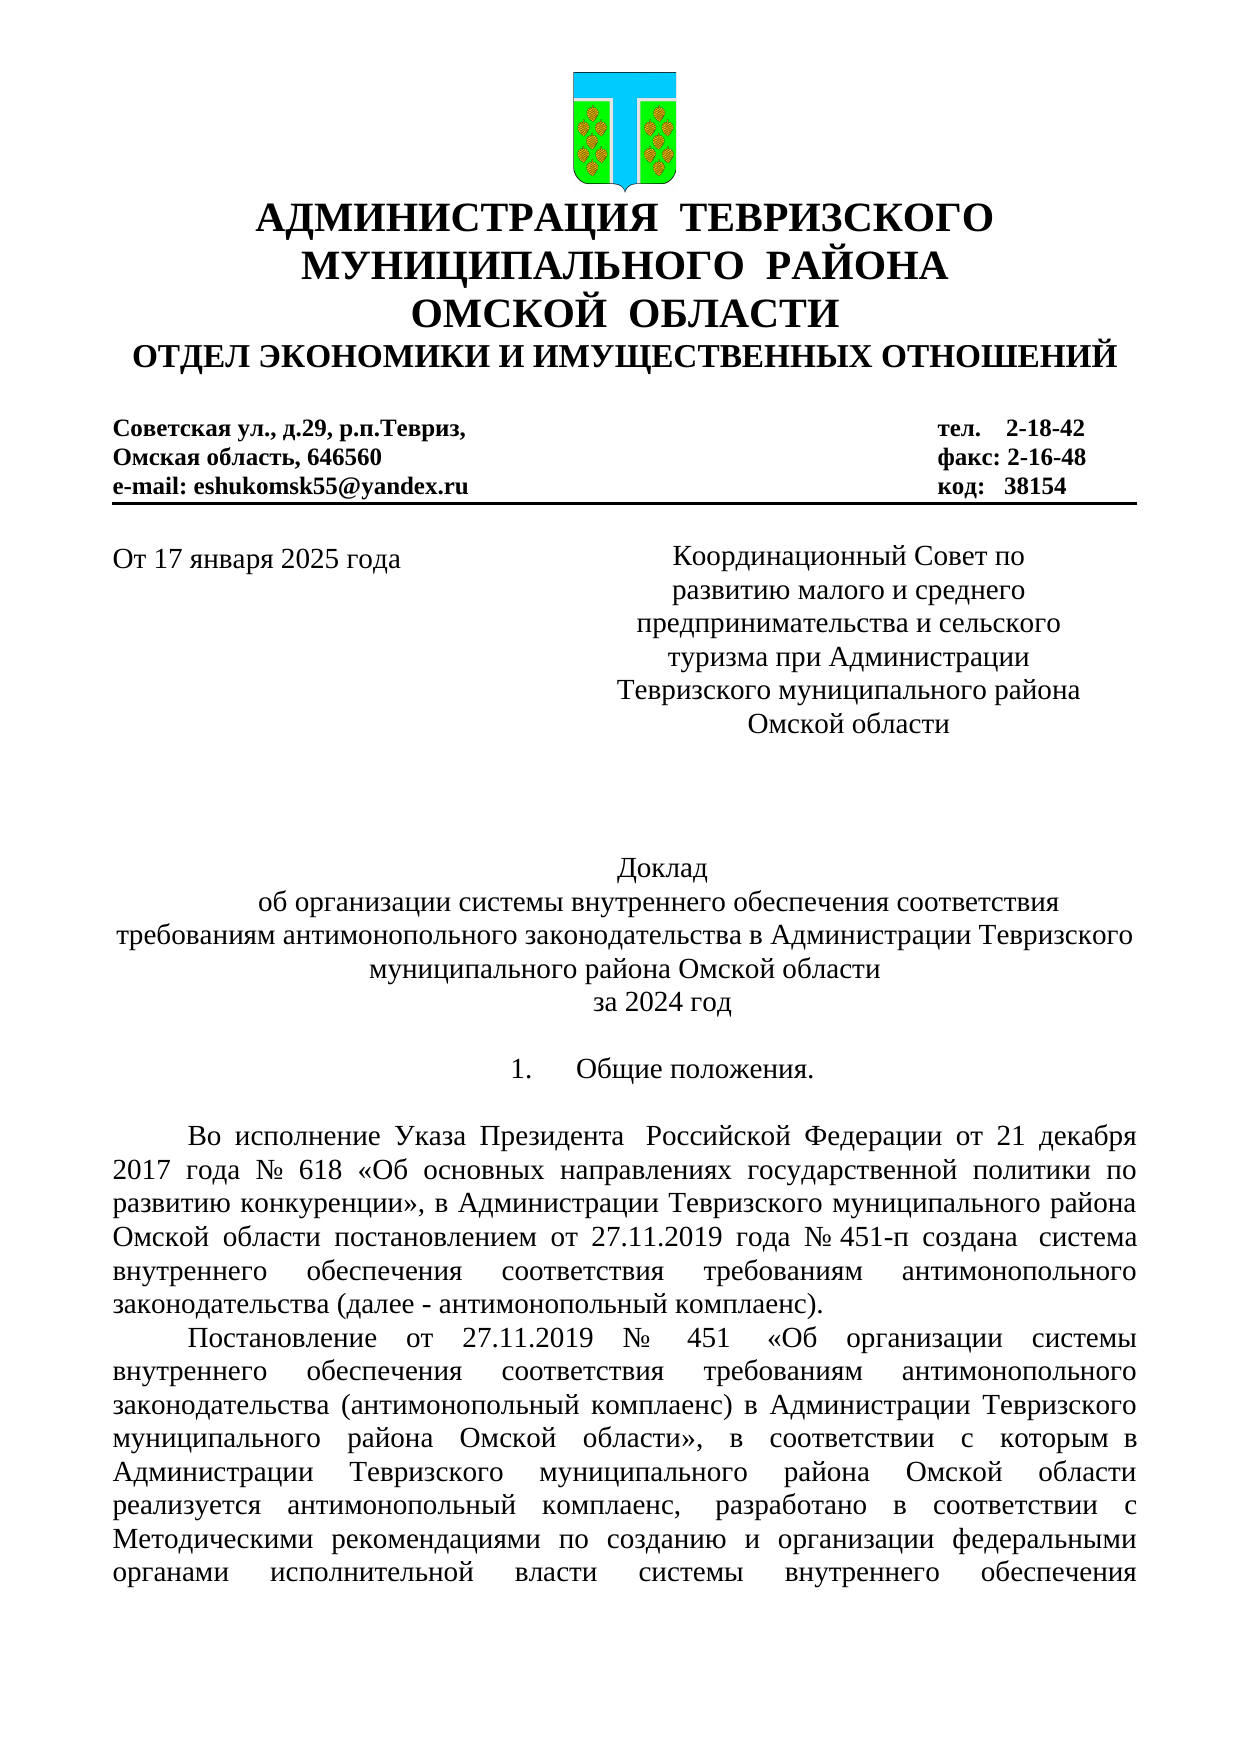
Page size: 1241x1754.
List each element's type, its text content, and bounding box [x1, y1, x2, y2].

text АДМИНИСТРАЦИЯ ТЕВРИЗСКОГО [112, 193, 1137, 241]
text МУНИЦИПАЛЬНОГО РАЙОНА [112, 241, 1137, 289]
picture [573, 99, 677, 193]
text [112, 1320, 1137, 1588]
table_header Координационный Совет по развитию малого и среднего предпринимательства и сельского туризма при Администрации Тевризского муниципального района Омской области [599, 505, 1098, 739]
text e-mail: eshukomsk55@yandex.ru код: 38154 [112, 471, 1137, 502]
text Омская область, 646560 факс: 2-16-48 [112, 442, 1137, 471]
table_header От 17 января 2025 года [101, 505, 599, 739]
text ОМСКОЙ ОБЛАСТИ [112, 289, 1137, 337]
text за 2024 год [112, 984, 1137, 1018]
text 1. Общие положения. [112, 1051, 1137, 1085]
text ОТДЕЛ ЭКОНОМИКИ И ИМУЩЕСТВЕННЫХ ОТНОШЕНИЙ [112, 337, 1137, 375]
text Доклад [112, 850, 1137, 884]
text об организации системы внутреннего обеспечения соответствия требованиям антимонопольного законодательства в Администрации Тевризского муниципального района Омской области [112, 884, 1137, 984]
text Советская ул., д.29, р.п.Тевриз, тел. 2-18-42 [112, 413, 1137, 442]
text Во исполнение Указа Президента Российской Федерации от 21 декабря 2017 года № 618 «Об основных направлениях государственной политики по развитию конкуренции», в Администрации Тевризского муниципального района Омской области постановлением от 27.11.2019 года № 451-п создана система внутреннего обеспечения соответствия требованиям антимонопольного законодательства (далее - антимонопольный комплаенс). [112, 1118, 1137, 1320]
